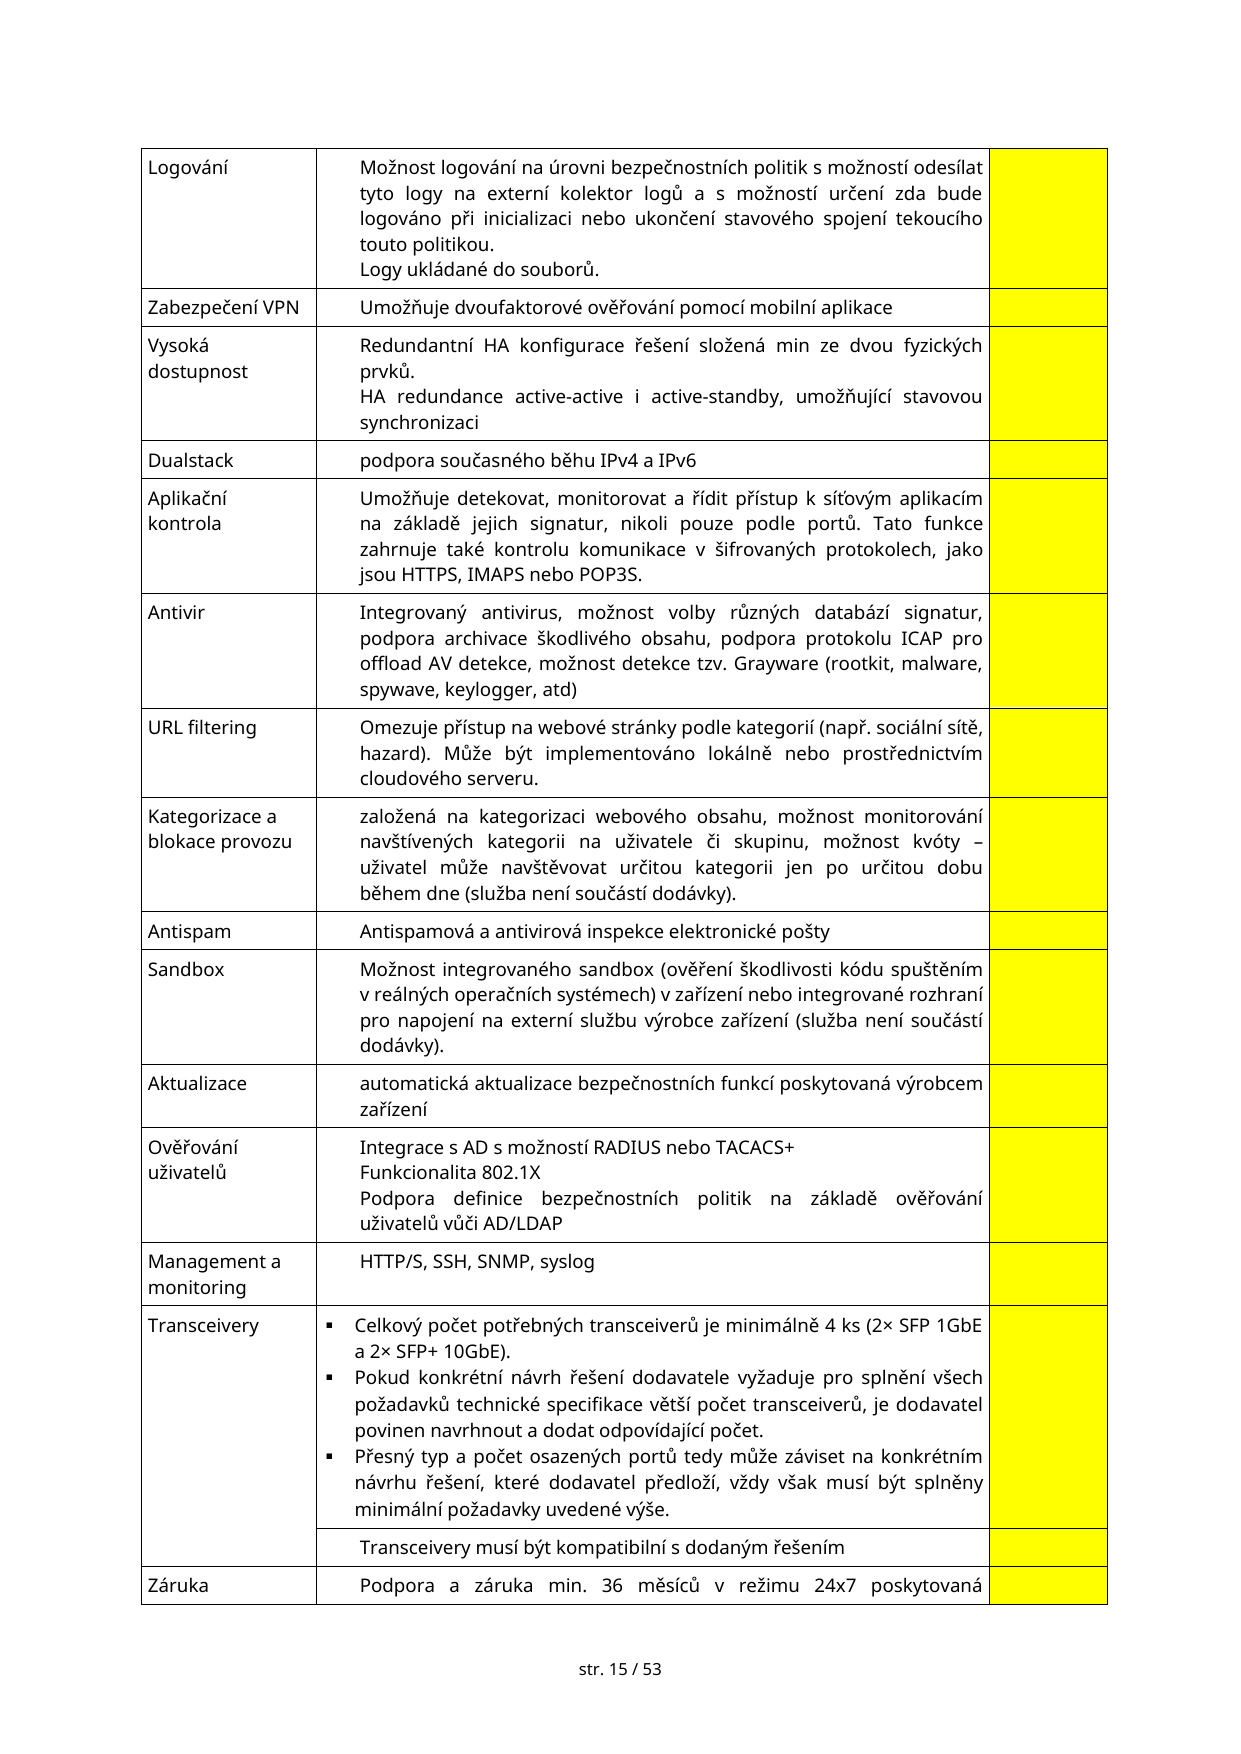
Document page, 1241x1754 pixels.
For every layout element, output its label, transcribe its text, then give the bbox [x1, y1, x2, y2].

table_cell Umožňuje detekovat, monitorovat a řídit přístup k síťovým aplikacím na základě jejich signatur, nikoli pouze podle portů. Tato funkce zahrnuje také kontrolu komunikace v šifrovaných protokolech, jako jsou HTTPS, IMAPS nebo POP3S. [317, 479, 989, 593]
table_cell [990, 441, 1107, 478]
table_cell Redundantní HA konfigurace řešení složená min ze dvou fyzických prvků. HA redundance active-active i active-standby, umožňující stavovou synchronizaci [317, 327, 989, 440]
table_cell Možnost integrovaného sandbox (ověření škodlivosti kódu spuštěním v reálných operačních systémech) v zařízení nebo integrované rozhraní pro napojení na externí službu výrobce zařízení (služba není součástí dodávky). [317, 950, 989, 1064]
table_cell Celkový počet potřebných transceiverů je minimálně 4 ks (2× SFP 1GbE a 2× SFP+ 10GbE). Pokud konkrétní návrh řešení dodavatele vyžaduje pro splnění všech požadavků technické specifikace větší počet transceiverů, je dodavatel povinen navrhnout a dodat odpovídající počet. Přesný typ a počet osazených portů tedy může záviset na konkrétním návrhu řešení, které dodavatel předloží, vždy však musí být splněny minimální požadavky uvedené výše. [317, 1306, 989, 1528]
table_cell Integrovaný antivirus, možnost volby různých databází signatur, podpora archivace škodlivého obsahu, podpora protokolu ICAP pro offload AV detekce, možnost detekce tzv. Grayware (rootkit, malware, spywave, keylogger, atd) [317, 594, 989, 707]
table_cell Aplikační kontrola [142, 479, 316, 593]
table_cell podpora současného běhu IPv4 a IPv6 [317, 441, 989, 478]
table_cell [990, 1065, 1107, 1127]
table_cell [317, 1567, 989, 1604]
table_cell Zabezpečení VPN [142, 289, 316, 326]
table_cell automatická aktualizace bezpečnostních funkcí poskytovaná výrobcem zařízení [317, 1065, 989, 1127]
table_cell Transceivery [142, 1306, 316, 1566]
table_cell Sandbox [142, 950, 316, 1064]
table_cell založená na kategorizaci webového obsahu, možnost monitorování navštívených kategorii na uživatele či skupinu, možnost kvóty – uživatel může navštěvovat určitou kategorii jen po určitou dobu během dne (služba není součástí dodávky). [317, 798, 989, 911]
table_cell [990, 149, 1107, 288]
table_cell Vysoká dostupnost [142, 327, 316, 440]
table_cell [990, 950, 1107, 1064]
table_cell Management a monitoring [142, 1243, 316, 1305]
table_cell [990, 798, 1107, 911]
table_cell Antispam [142, 912, 316, 949]
table_cell Aktualizace [142, 1065, 316, 1127]
table_cell [990, 1243, 1107, 1305]
table_cell Integrace s AD s možností RADIUS nebo TACACS+ Funkcionalita 802.1X Podpora definice bezpečnostních politik na základě ověřování uživatelů vůči AD/LDAP [317, 1128, 989, 1242]
table_cell Kategorizace a blokace provozu [142, 798, 316, 911]
table_cell [990, 1306, 1107, 1528]
table_cell [990, 709, 1107, 797]
table_cell [990, 479, 1107, 593]
table_cell Transceivery musí být kompatibilní s dodaným řešením [317, 1529, 989, 1566]
table_cell [990, 912, 1107, 949]
table_cell [990, 1128, 1107, 1242]
table_cell [990, 594, 1107, 707]
table_cell [990, 1529, 1107, 1566]
table_cell Omezuje přístup na webové stránky podle kategorií (např. sociální sítě, hazard). Může být implementováno lokálně nebo prostřednictvím cloudového serveru. [317, 709, 989, 797]
table_cell [990, 327, 1107, 440]
table_cell Záruka [142, 1567, 316, 1604]
table_cell URL filtering [142, 709, 316, 797]
table_cell Ověřování uživatelů [142, 1128, 316, 1242]
table_cell HTTP/S, SSH, SNMP, syslog [317, 1243, 989, 1305]
table_cell Logování [142, 149, 316, 288]
table_cell Antispamová a antivirová inspekce elektronické pošty [317, 912, 989, 949]
table_cell Možnost logování na úrovni bezpečnostních politik s možností odesílat tyto logy na externí kolektor logů a s možností určení zda bude logováno při inicializaci nebo ukončení stavového spojení tekoucího touto politikou. Logy ukládané do souborů. [317, 149, 989, 288]
table_cell Dualstack [142, 441, 316, 478]
table_cell Antivir [142, 594, 316, 707]
table_cell [990, 289, 1107, 326]
table_cell Umožňuje dvoufaktorové ověřování pomocí mobilní aplikace [317, 289, 989, 326]
table_cell [990, 1567, 1107, 1604]
